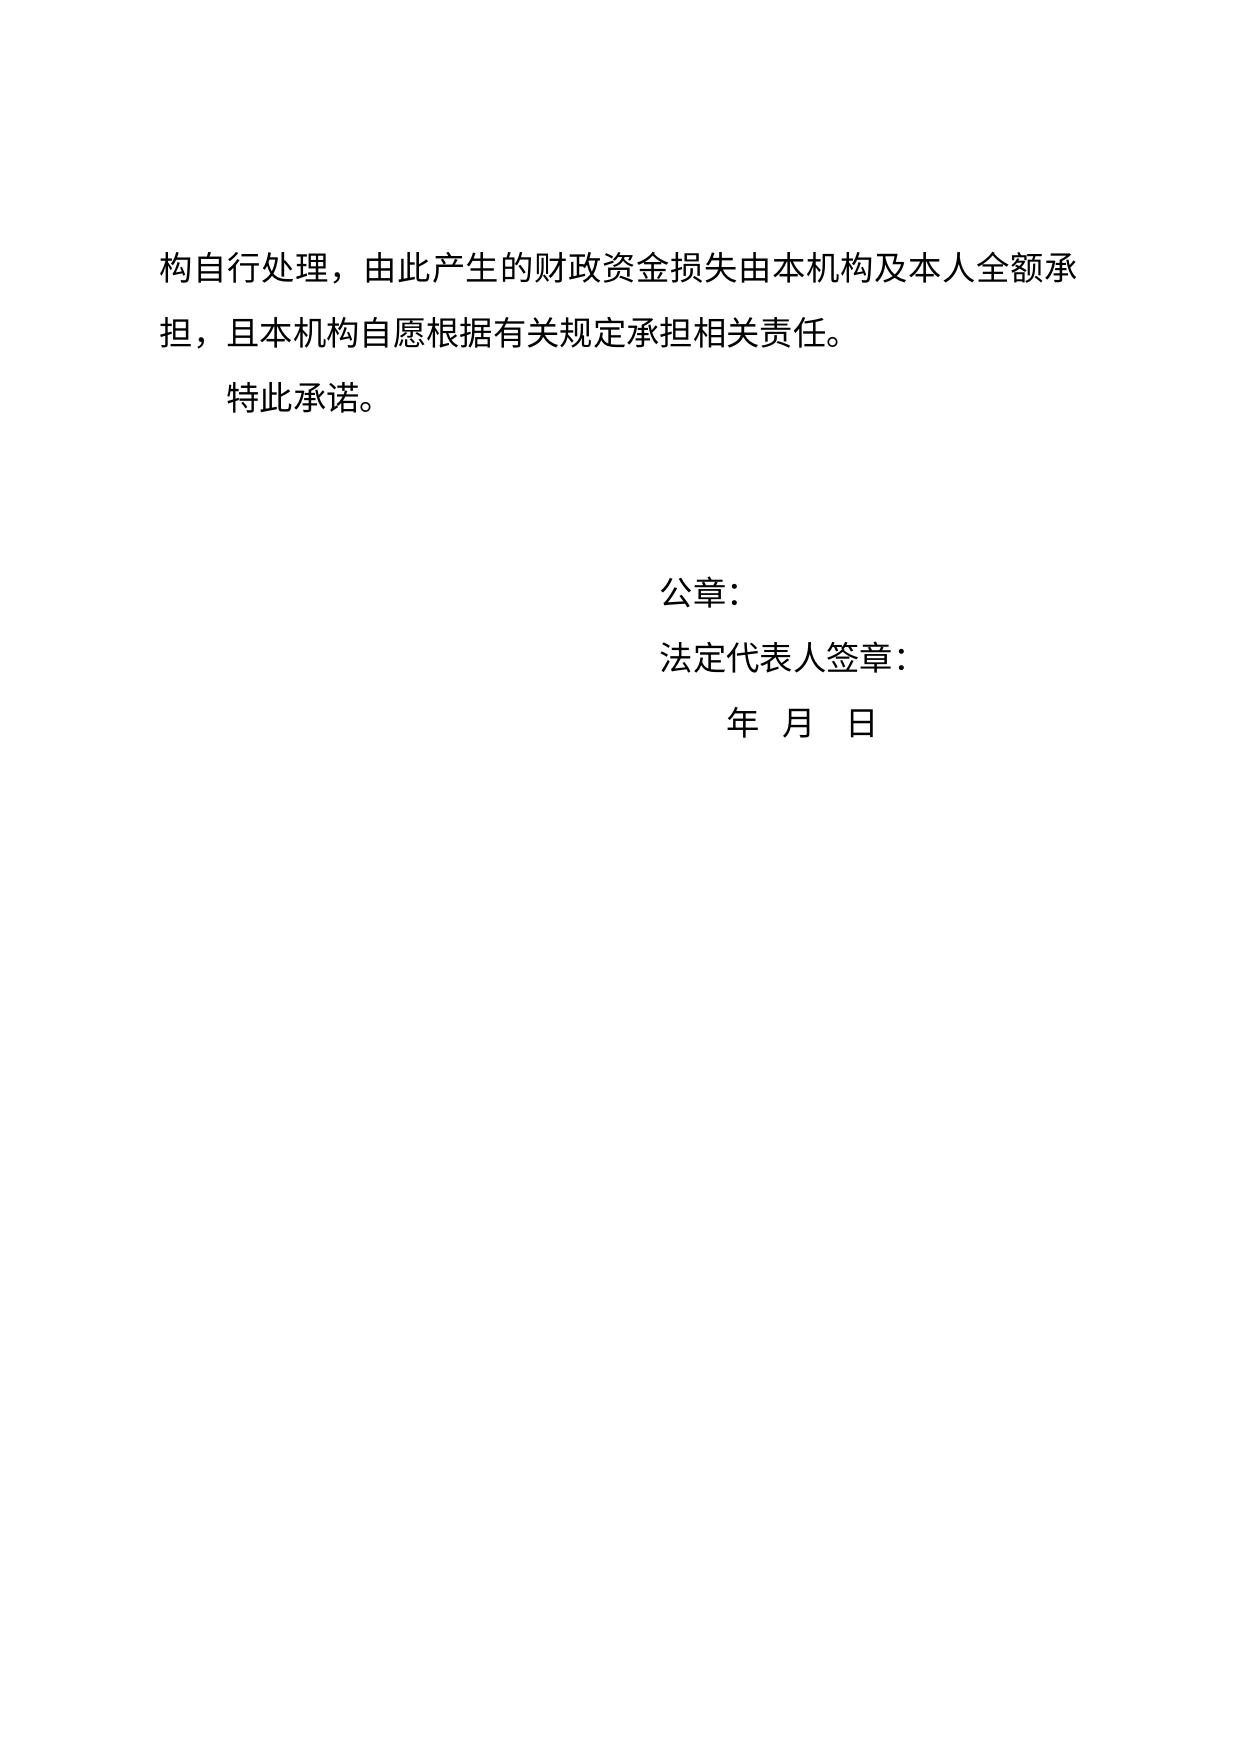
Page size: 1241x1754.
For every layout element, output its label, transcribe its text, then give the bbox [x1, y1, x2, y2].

text 年 月 日 [159, 688, 1081, 753]
text 法定代表人签章： [159, 623, 1081, 688]
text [159, 233, 1081, 363]
text 特此承诺。 [159, 363, 1081, 428]
text 公章： [159, 558, 1081, 623]
